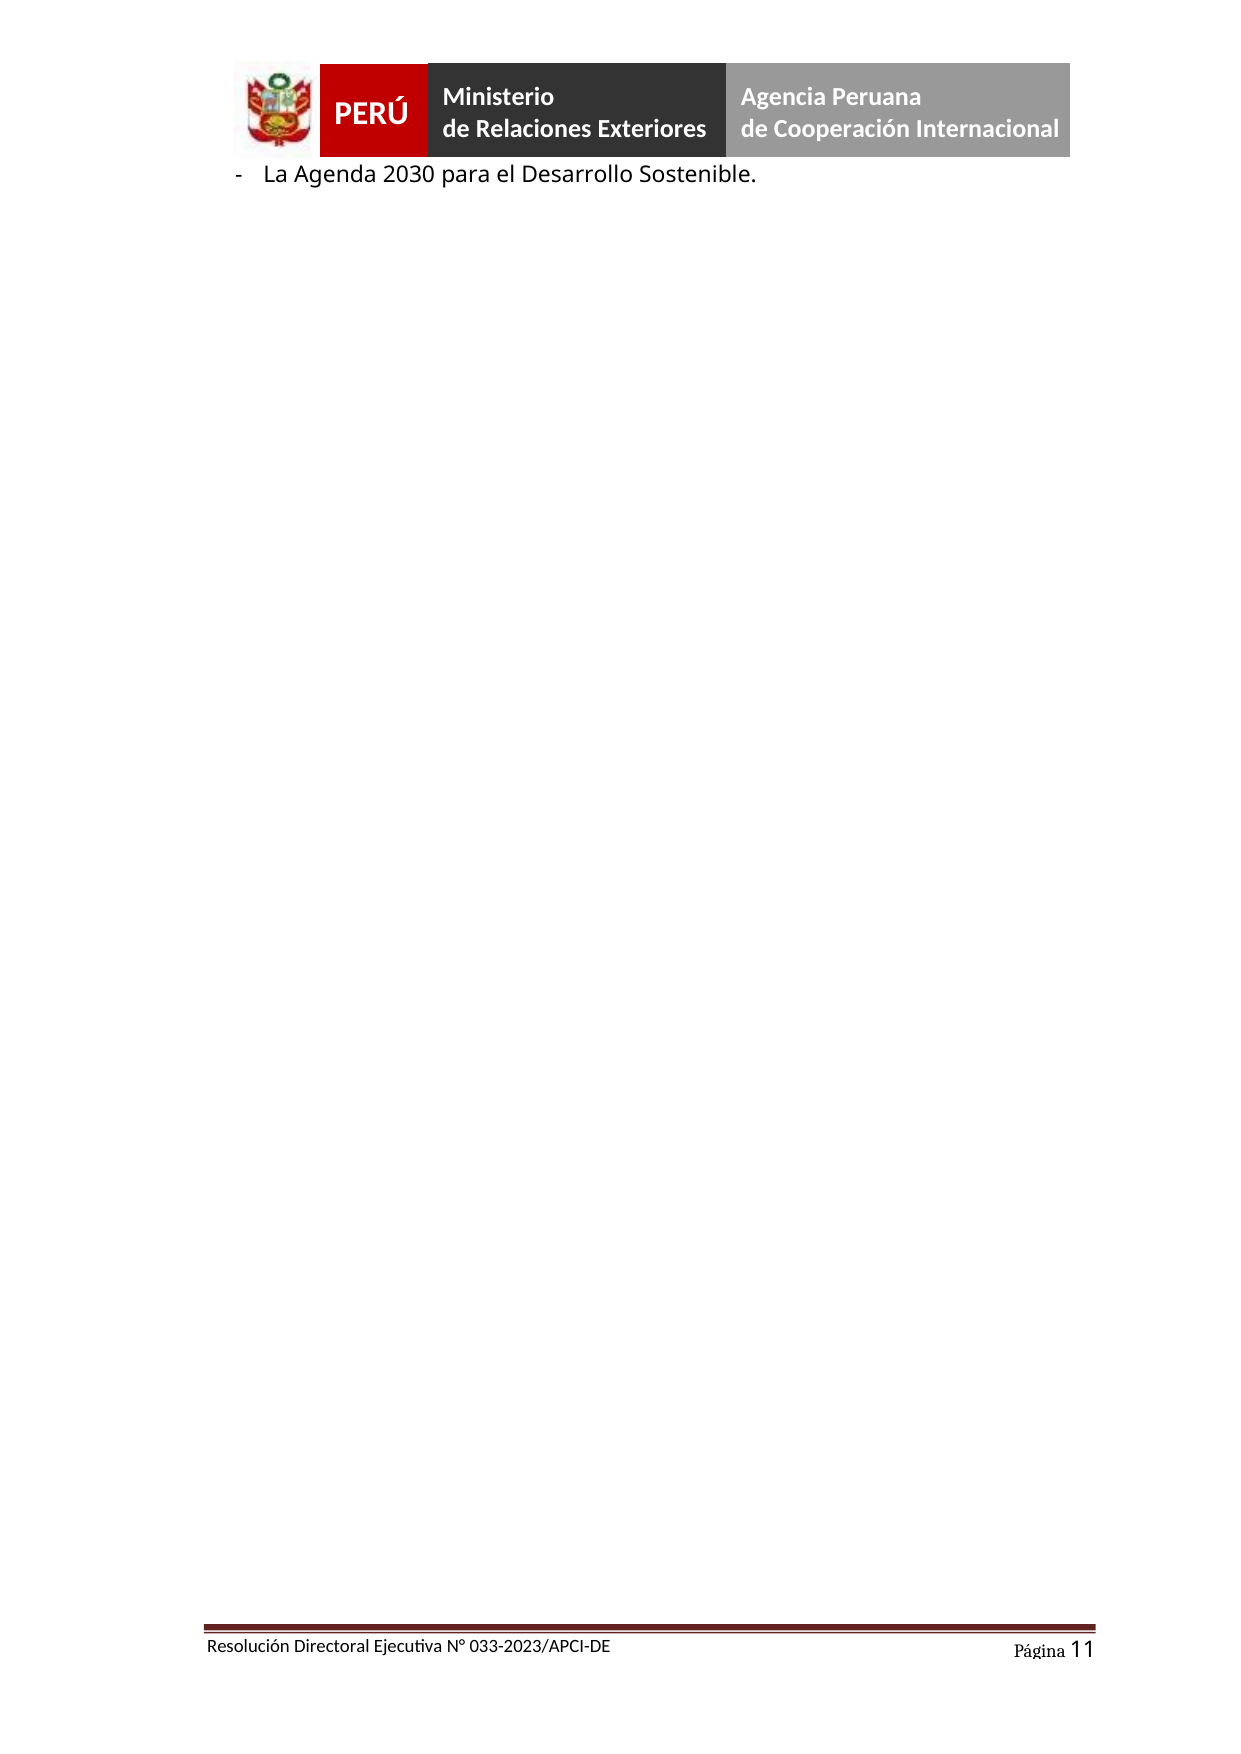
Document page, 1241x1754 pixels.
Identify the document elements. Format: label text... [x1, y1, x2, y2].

list La Agenda 2030 para el Desarrollo Sostenible. [235, 158, 1123, 189]
picture [234, 61, 320, 158]
